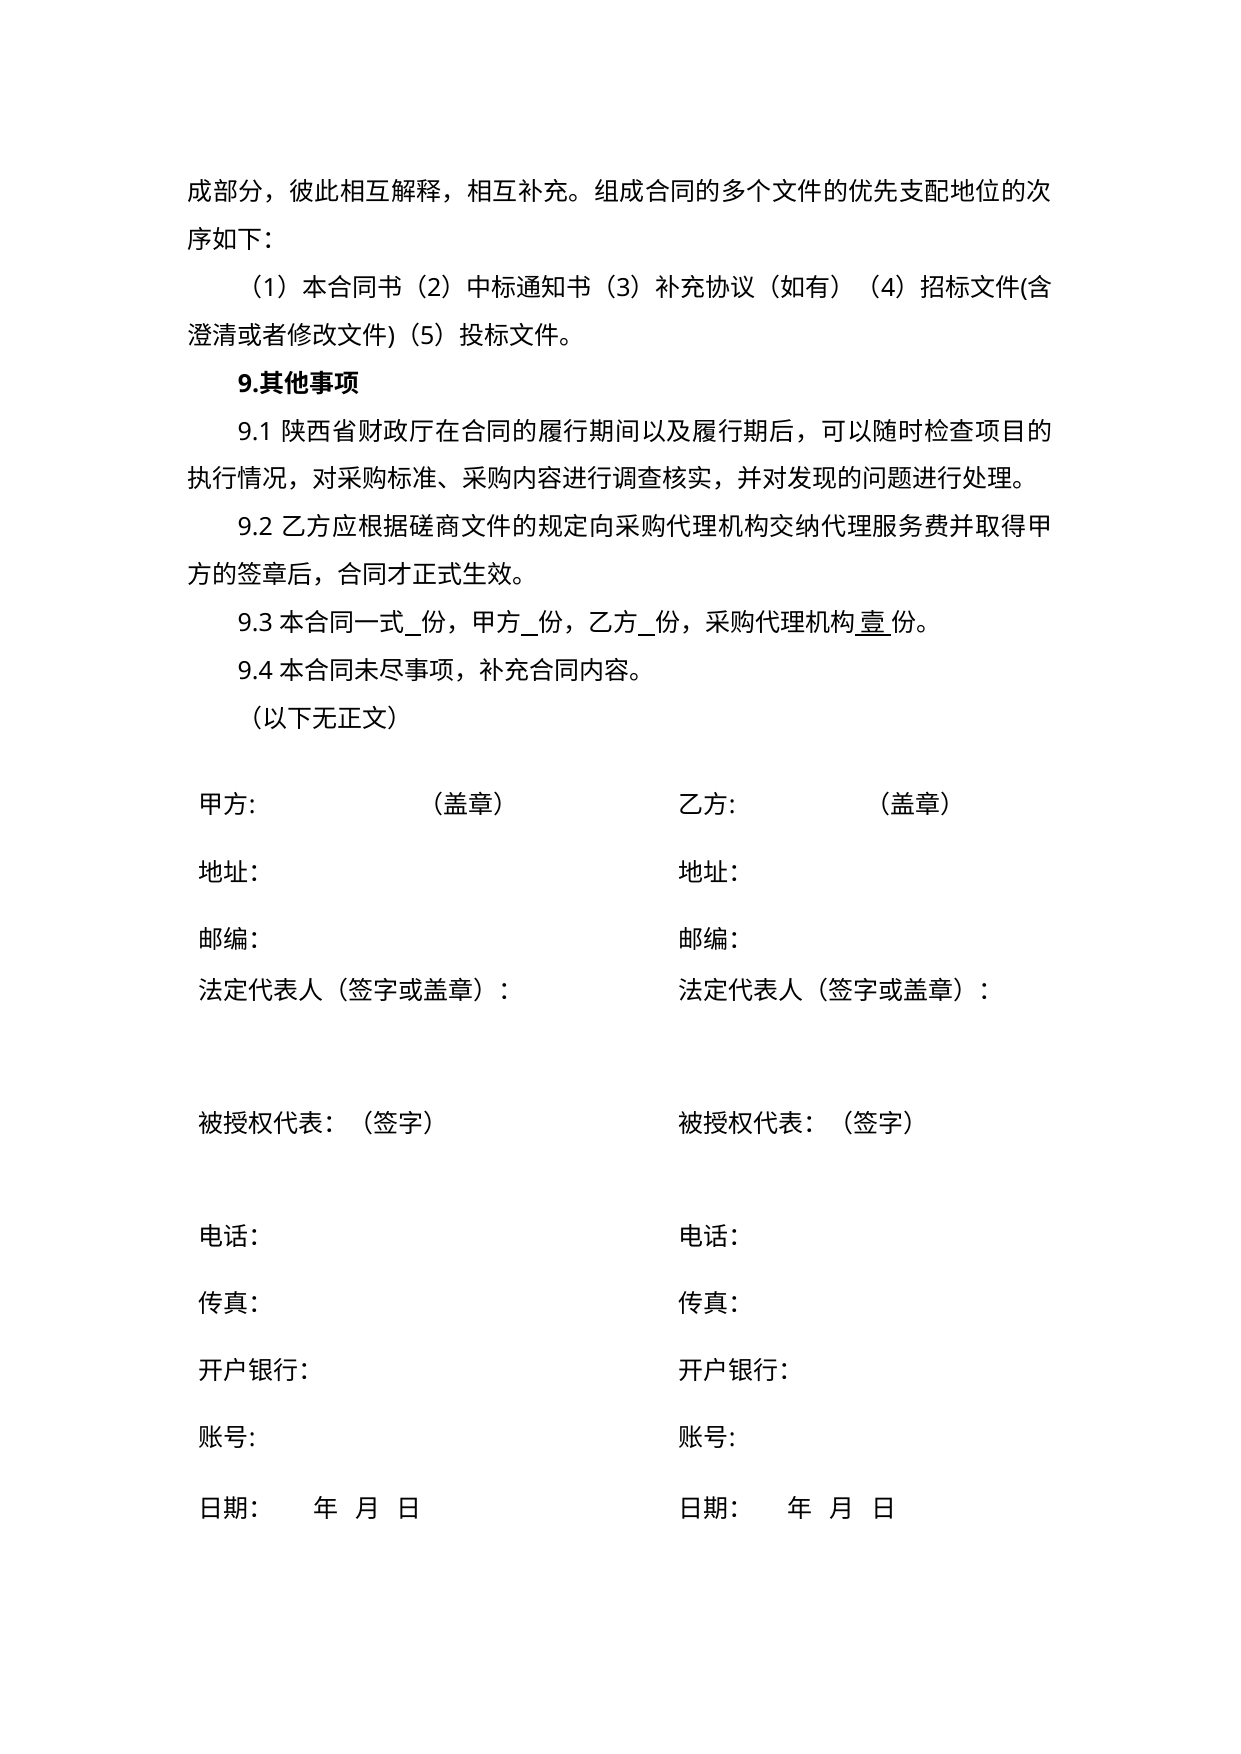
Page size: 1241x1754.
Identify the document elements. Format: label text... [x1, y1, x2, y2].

text （1）本合同书（2）中标通知书（3）补充协议（如有）（4）招标文件(含澄清或者修改文件)（5）投标文件。 [187, 258, 1053, 354]
table_cell 被授权代表：（签字） [188, 1104, 667, 1201]
table_cell 账号: [668, 1403, 1181, 1469]
table_cell 地址： [188, 837, 667, 904]
text 9.1 陕西省财政厅在合同的履行期间以及履行期后，可以随时检查项目的执行情况，对采购标准、采购内容进行调查核实，并对发现的问题进行处理。 [187, 402, 1053, 497]
table_cell 法定代表人（签字或盖章）： [668, 971, 1181, 1104]
text 9.3 本合同一式 份，甲方 份，乙方 份，采购代理机构 壹 份。 [187, 593, 1053, 641]
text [187, 162, 1053, 258]
table_cell 被授权代表：（签字） [668, 1104, 1181, 1201]
table_cell 邮编： [668, 904, 1181, 971]
table_cell 账号: [188, 1403, 667, 1469]
text 9.其他事项 [187, 354, 1053, 402]
table_cell 开户银行： [668, 1335, 1181, 1402]
text 9.2 乙方应根据磋商文件的规定向采购代理机构交纳代理服务费并取得甲方的签章后，合同才正式生效。 [187, 497, 1053, 593]
table_cell 日期： 年 月 日 [668, 1470, 1181, 1544]
table_cell 邮编： [188, 904, 667, 971]
table_header 乙方: （盖章） [668, 770, 1181, 837]
table_cell 法定代表人（签字或盖章）： [188, 971, 667, 1104]
table_cell 地址： [668, 837, 1181, 904]
table_header 甲方: （盖章） [188, 770, 667, 837]
table_cell 电话： [188, 1201, 667, 1268]
table_cell 传真： [668, 1268, 1181, 1335]
table_cell 日期： 年 月 日 [188, 1470, 667, 1544]
text （以下无正文） [187, 689, 1053, 737]
table_cell 传真： [188, 1268, 667, 1335]
text 9.4 本合同未尽事项，补充合同内容。 [187, 641, 1053, 689]
table_cell 电话： [668, 1201, 1181, 1268]
table_cell 开户银行： [188, 1335, 667, 1402]
